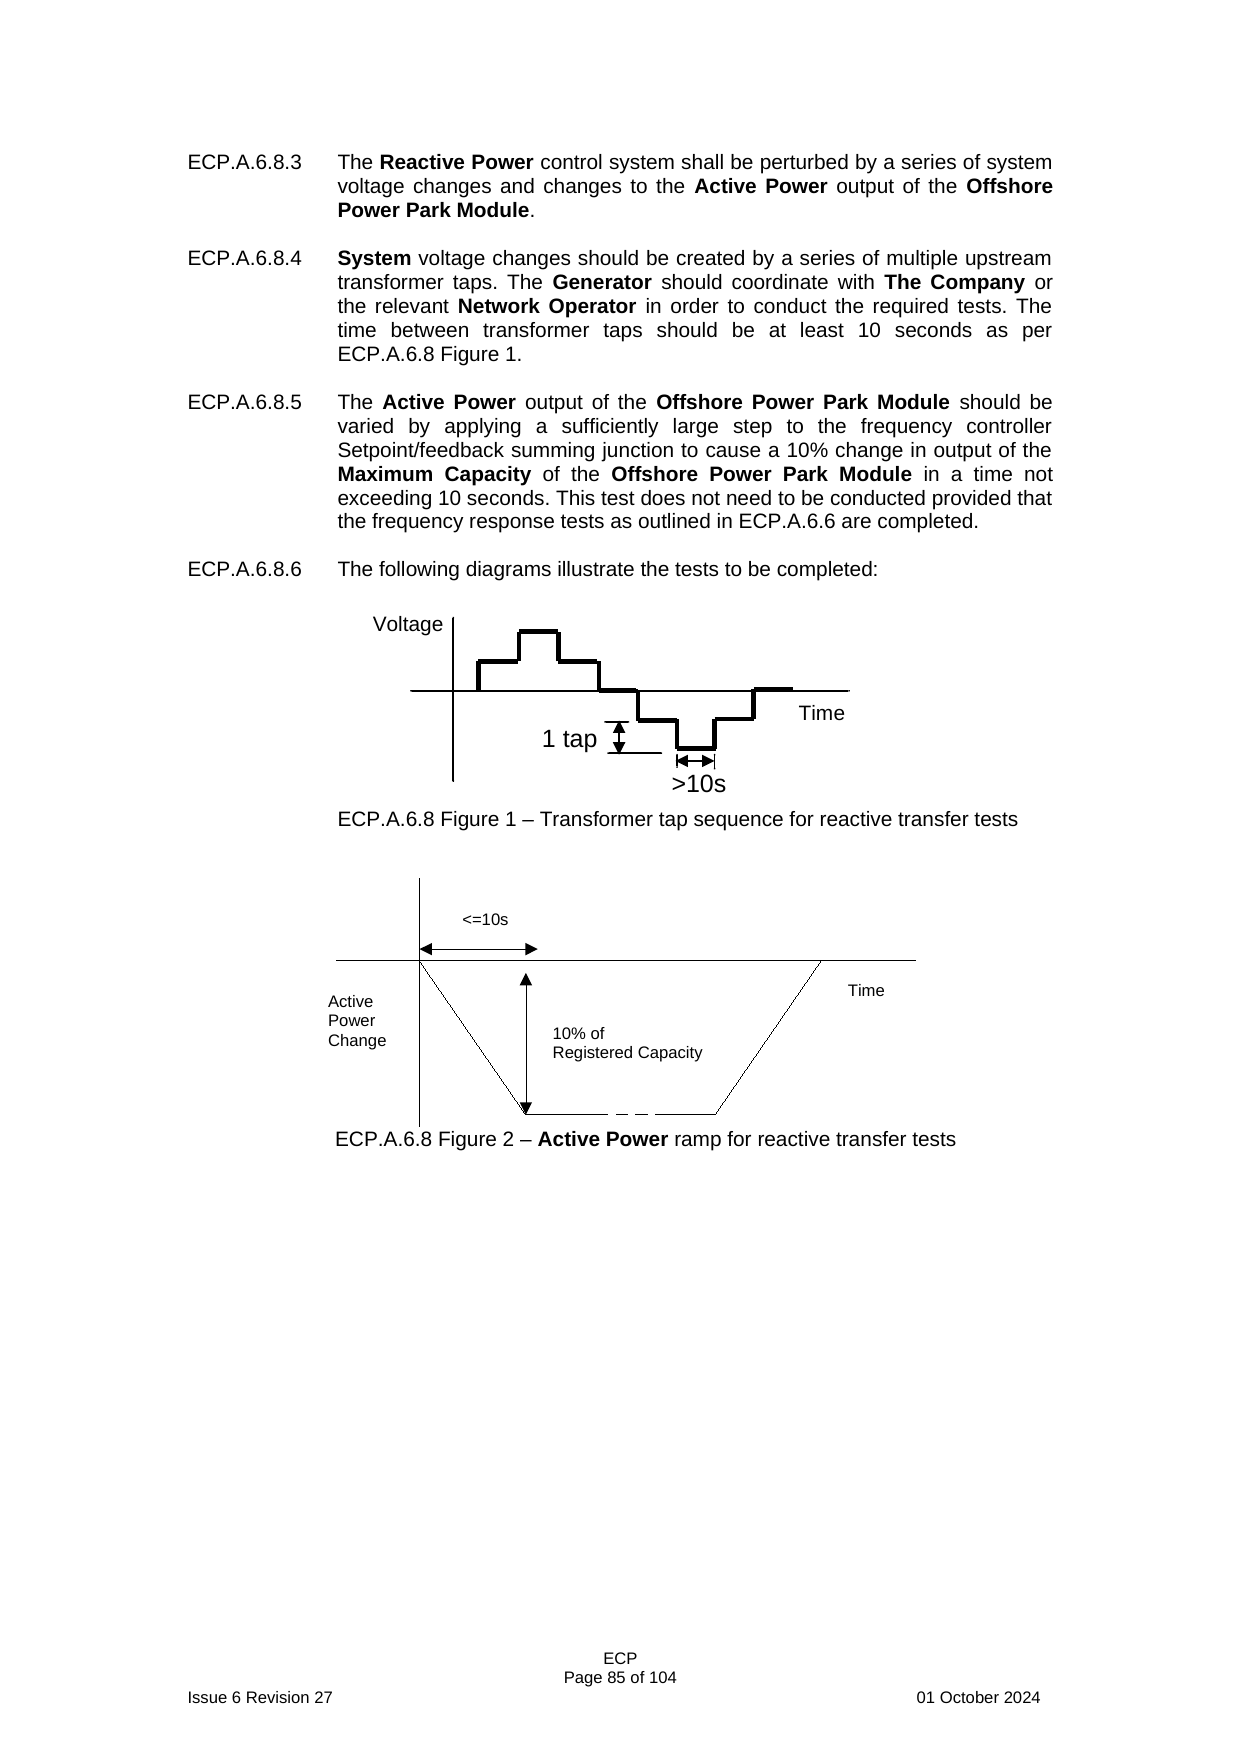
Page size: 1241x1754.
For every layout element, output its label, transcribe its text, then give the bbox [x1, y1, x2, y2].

text ECP.A.6.8.6 The following diagrams illustrate the tests to be completed: [187, 557, 1053, 581]
text ECP.A.6.8.4 System voltage changes should be created by a series of multiple upstream transformer taps. The Generator should coordinate with The Company or the relevant Network Operator in order to conduct the required tests. The time between transformer taps should be at least 10 seconds as per ECP.A.6.8 Figure 1. [187, 246, 1053, 366]
text ECP.A.6.8.5 The Active Power output of the Offshore Power Park Module should be varied by applying a sufficiently large step to the frequency controller Setpoint/feedback summing junction to cause a 10% change in output of the Maximum Capacity of the Offshore Power Park Module in a time not exceeding 10 seconds. This test does not need to be conducted provided that the frequency response tests as outlined in ECP.A.6.6 are completed. [187, 389, 1053, 533]
text ECP.A.6.8 Figure 2 – Active Power ramp for reactive transfer tests [335, 1126, 1053, 1150]
text ECP.A.6.8.3 The Reactive Power control system shall be perturbed by a series of system voltage changes and changes to the Active Power output of the Offshore Power Park Module. [187, 150, 1053, 222]
text ECP.A.6.8 Figure 1 – Transformer tap sequence for reactive transfer tests [262, 806, 1053, 830]
